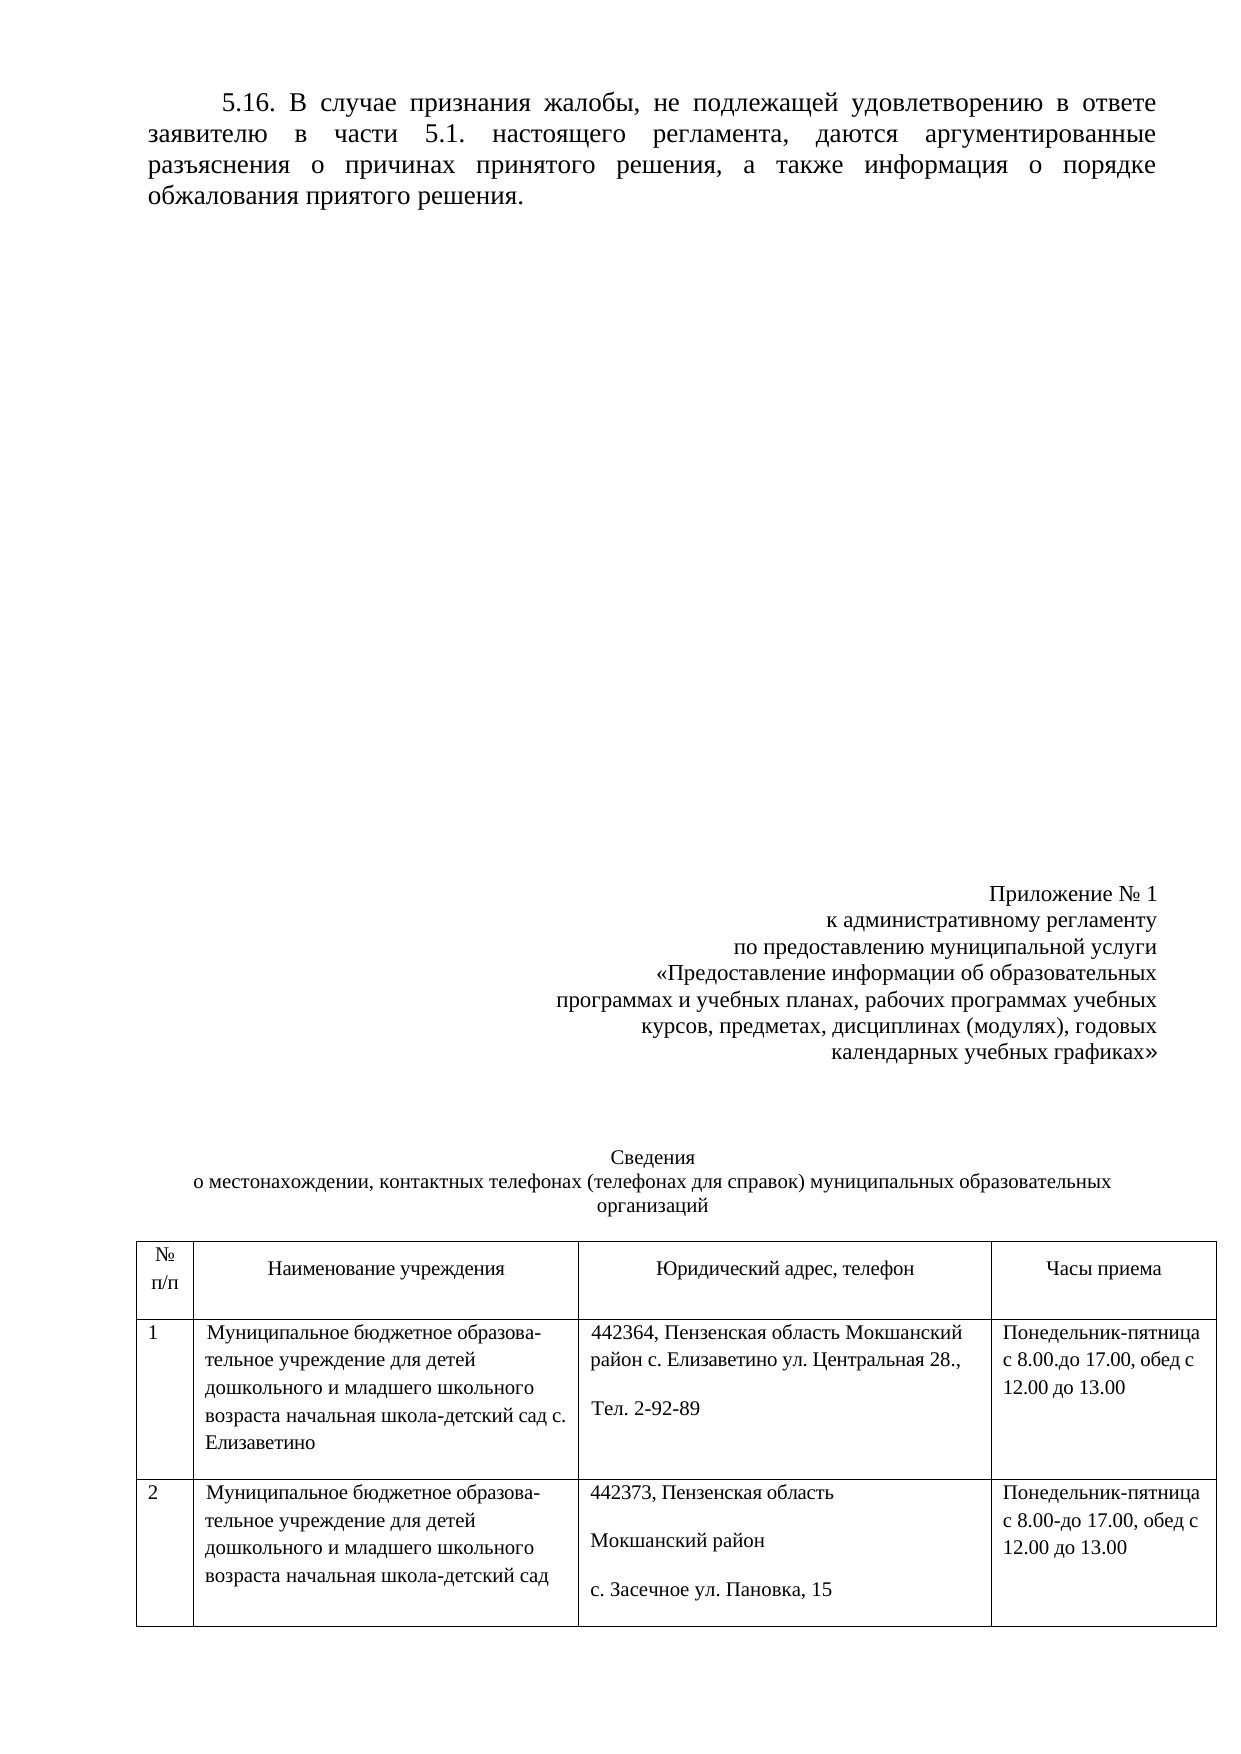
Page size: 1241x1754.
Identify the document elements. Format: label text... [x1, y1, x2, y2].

table_header № п/п [137, 1242, 193, 1319]
text по предоставлению муниципальной услуги [542, 933, 1157, 959]
text «Предоставление информации об образовательных программах и учебных планах, рабочих программах учебных курсов, предметах, дисциплинах (модулях), годовых календарных учебных графиках» [541, 959, 1157, 1065]
table_header Часы приема [992, 1242, 1216, 1319]
table_cell 2 [137, 1480, 193, 1626]
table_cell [194, 1480, 578, 1626]
text к административному регламенту [542, 907, 1157, 933]
table_header Юридический адрес, телефон [579, 1242, 991, 1319]
table_header Наименование учреждения [194, 1242, 578, 1319]
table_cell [992, 1480, 1216, 1626]
table_cell Муниципальное бюджетное образовательное учреждение для детей дошкольного и младшего школьного возраста начальная школа-детский сад с. Елизаветино [194, 1320, 578, 1479]
table_cell 1 [137, 1320, 193, 1479]
table_cell 442364, Пензенская область Мокшанский район с. Елизаветино ул. Центральная 28., Тел. 2-92-89 [579, 1320, 991, 1479]
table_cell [579, 1480, 991, 1626]
text Сведения о местонахождении, контактных телефонах (телефонах для справок) муниципальных образовательных организаций [148, 1145, 1157, 1217]
text 5.16. В случае признания жалобы, не подлежащей удовлетворению в ответе заявителю в части 5.1. настоящего регламента, даются аргументированные разъяснения о причинах принятого решения, а также информация о порядке обжалования приятого решения. [148, 86, 1157, 210]
table_cell Понедельник-пятница с 8.00.до 17.00, обед с 12.00 до 13.00 [992, 1320, 1216, 1479]
text Приложение № 1 [542, 880, 1157, 907]
